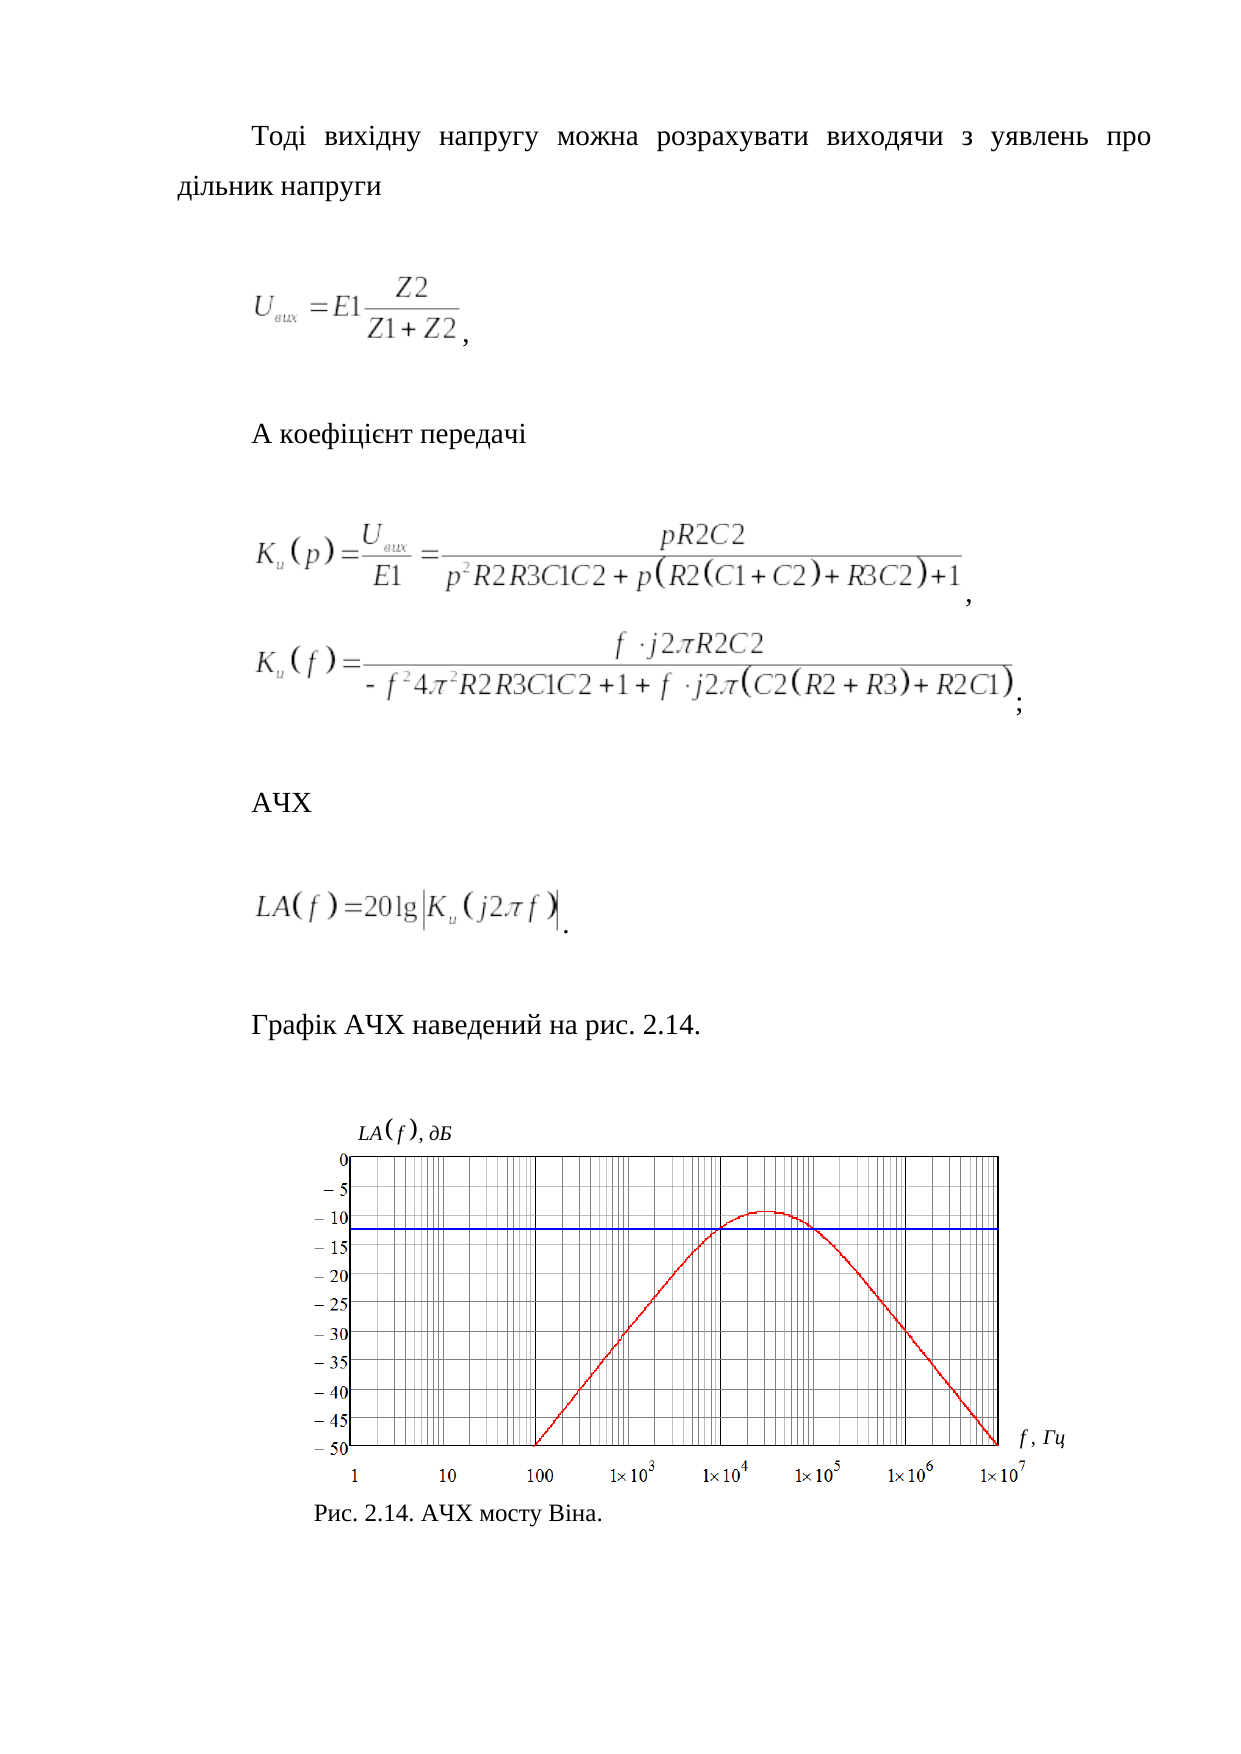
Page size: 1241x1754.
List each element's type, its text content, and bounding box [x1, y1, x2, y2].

picture [305, 1146, 1032, 1493]
text , [177, 516, 1152, 609]
text Тоді вихідну напругу можна розрахувати виходячи з уявлень про дільник напруги [177, 118, 1152, 202]
text . [177, 885, 1152, 940]
text Графік АЧХ наведений на рис. 2.14. [177, 1007, 1152, 1041]
text , [177, 269, 1152, 349]
text АЧХ [177, 785, 1152, 818]
text А коефіцієнт передачі [177, 416, 1152, 449]
text ; [177, 625, 1152, 718]
